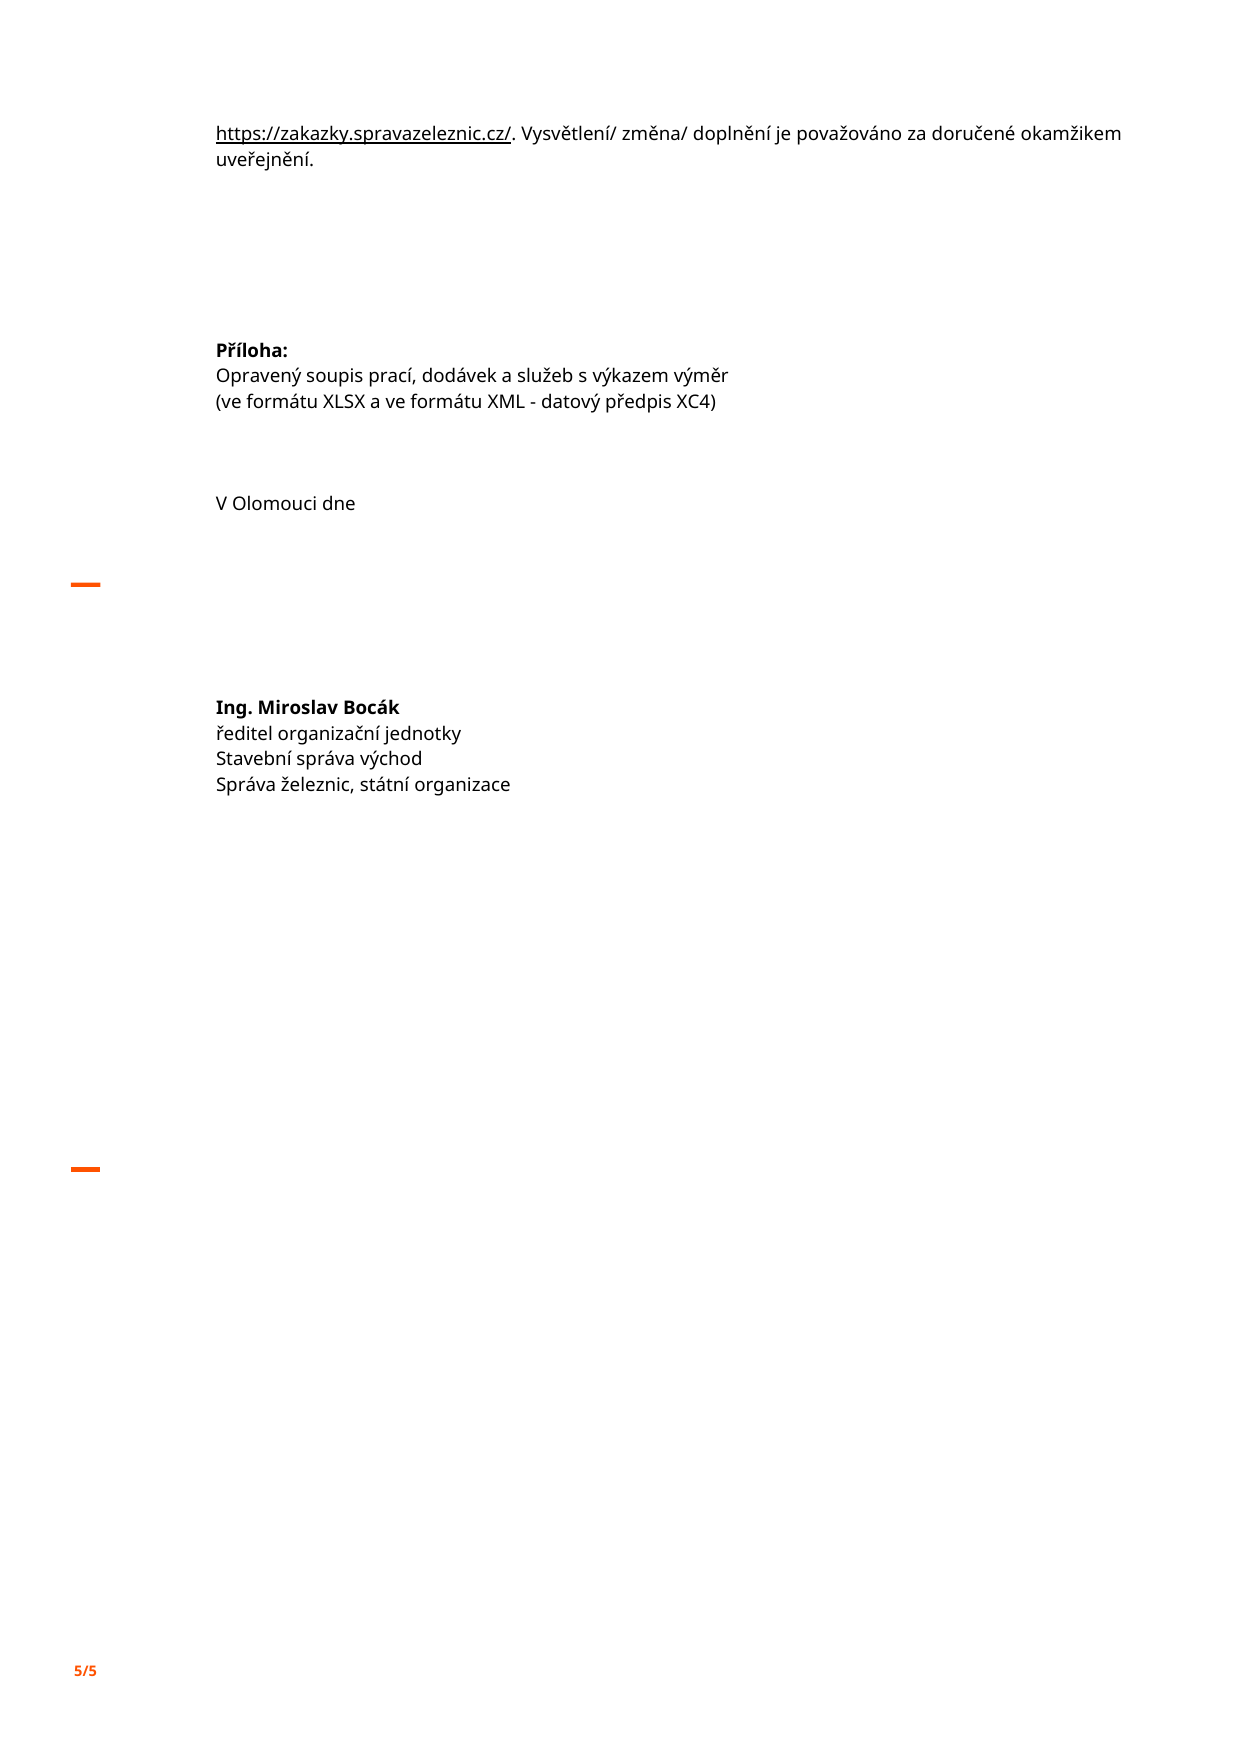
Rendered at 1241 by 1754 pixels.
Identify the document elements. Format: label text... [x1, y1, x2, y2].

text Ing. Miroslav Bocák [216, 694, 1122, 720]
text V Olomouci dne [216, 490, 1122, 516]
text Správa železnic, státní organizace [216, 771, 1122, 797]
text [216, 121, 1122, 172]
text ředitel organizační jednotky [216, 720, 1122, 746]
text Stavební správa východ [216, 746, 1122, 771]
text Příloha: [216, 337, 1122, 363]
text (ve formátu XLSX a ve formátu XML - datový předpis XC4) [216, 388, 1122, 414]
text Opravený soupis prací, dodávek a služeb s výkazem výměr [216, 363, 1122, 388]
